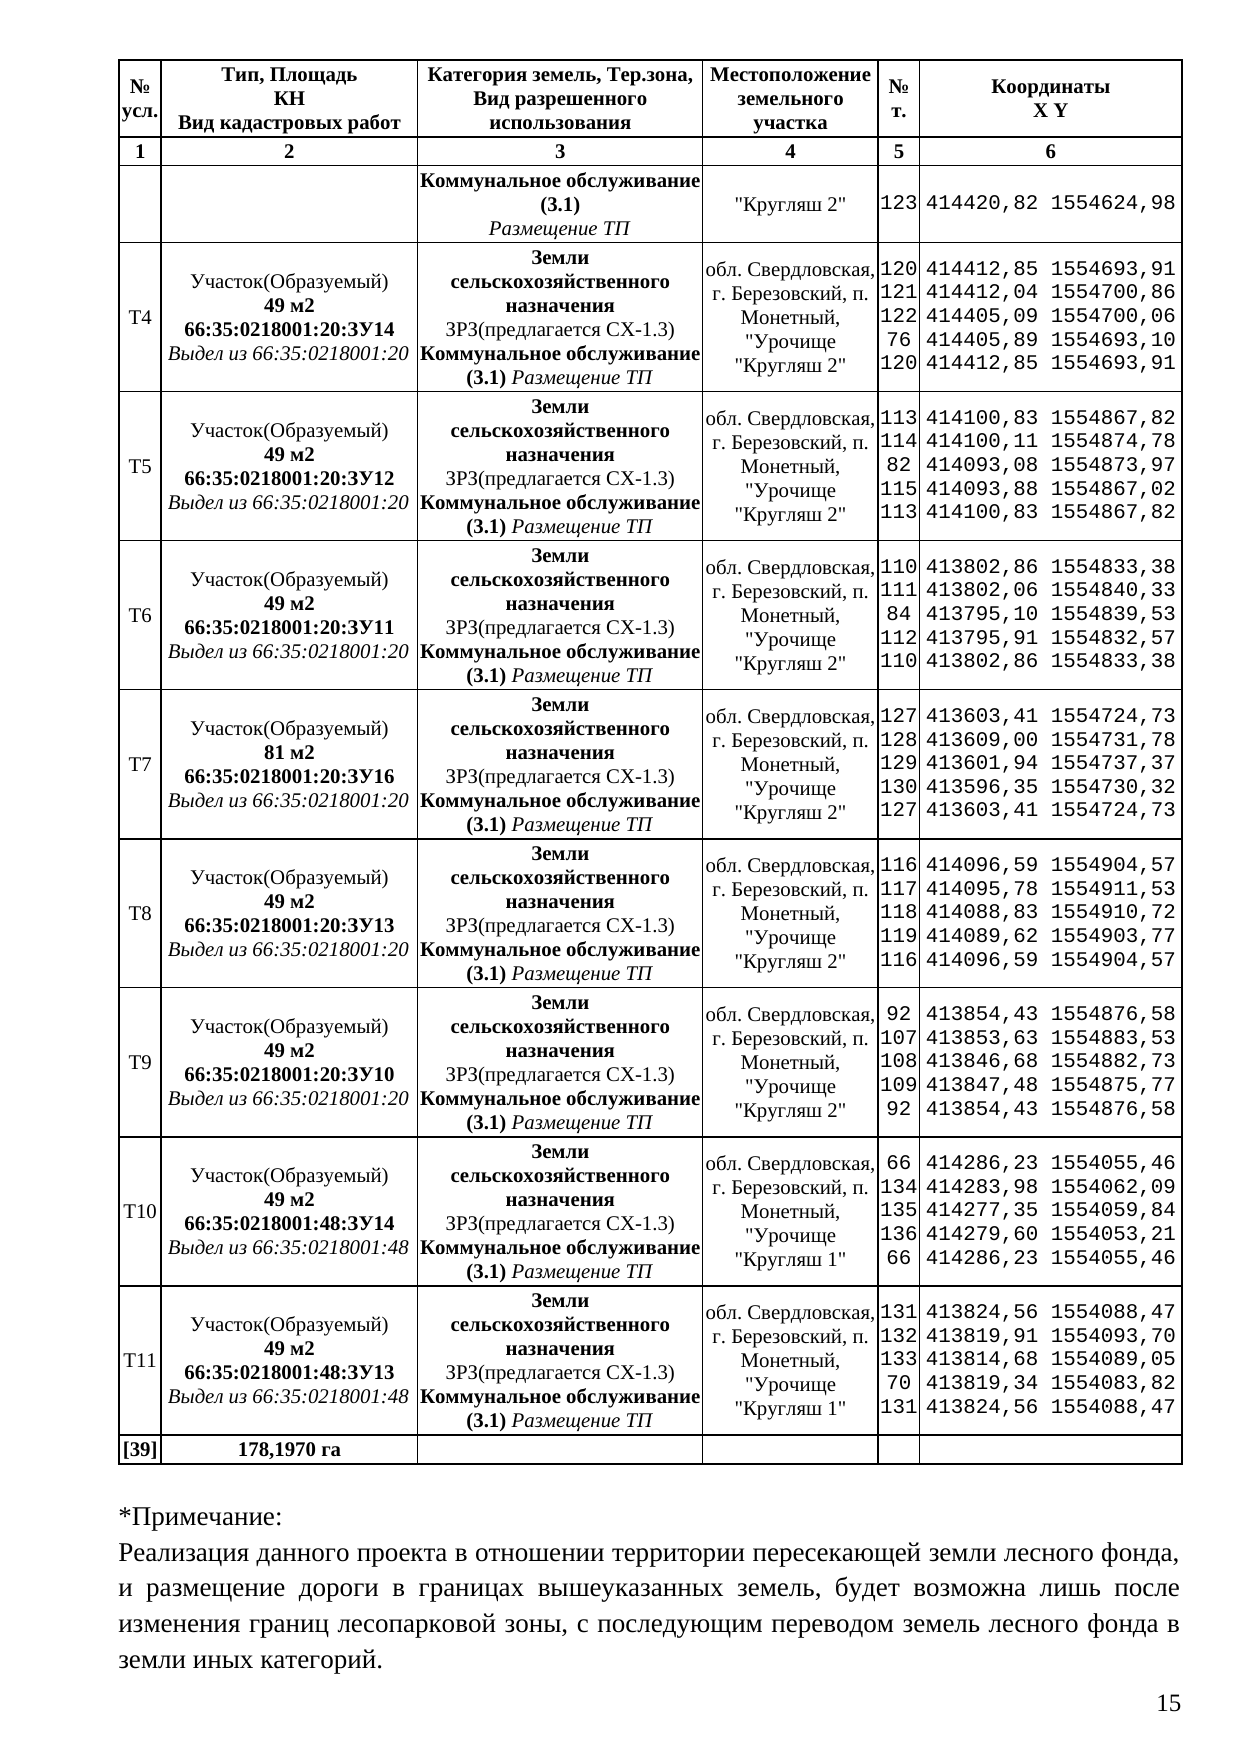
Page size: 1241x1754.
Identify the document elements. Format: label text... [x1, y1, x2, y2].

table_cell 116 117 118 119 116 [879, 840, 919, 987]
table_cell 414096,59 1554904,57 414095,78 1554911,53 414088,83 1554910,72 414089,62 1554903,77 414096,59 1554904,57 [920, 840, 1181, 987]
table_cell Т6 [120, 541, 160, 689]
table_cell Земли сельскохозяйственного назначения ЗРЗ(предлагается СХ-1.3) Коммунальное обслуживание (3.1) Размещение ТП [418, 392, 702, 540]
table_cell Т4 [120, 243, 160, 391]
table_cell обл. Свердловская, г. Березовский, п. Монетный, "Урочище "Кругляш 2" [703, 392, 877, 540]
table_header № т. [879, 61, 919, 136]
table_cell Т5 [120, 392, 160, 540]
table_cell Т9 [120, 988, 160, 1136]
table_cell [703, 1436, 877, 1463]
table_cell 414286,23 1554055,46 414283,98 1554062,09 414277,35 1554059,84 414279,60 1554053,21 414286,23 1554055,46 [920, 1138, 1181, 1285]
table_cell Земли сельскохозяйственного назначения ЗРЗ(предлагается СХ-1.3) Коммунальное обслуживание (3.1) Размещение ТП [418, 840, 702, 987]
table_cell 1 [120, 138, 160, 165]
table_cell обл. Свердловская, г. Березовский, п. Монетный, "Урочище "Кругляш 1" [703, 1138, 877, 1285]
table_cell 5 [879, 138, 919, 165]
table_cell 413854,43 1554876,58 413853,63 1554883,53 413846,68 1554882,73 413847,48 1554875,77 413854,43 1554876,58 [920, 988, 1181, 1136]
table_cell Т11 [120, 1287, 160, 1434]
table_cell [879, 1436, 919, 1463]
table_cell 92 107 108 109 92 [879, 988, 919, 1136]
table_cell Участок(Образуемый) 49 м2 66:35:0218001:20:ЗУ12 Выдел из 66:35:0218001:20 [162, 392, 417, 540]
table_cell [418, 166, 702, 242]
table_cell обл. Свердловская, г. Березовский, п. Монетный, "Урочище "Кругляш 2" [703, 690, 877, 838]
table_header Категория земель, Тер.зона, Вид разрешенного использования [418, 61, 702, 136]
table_header Тип, Площадь КН Вид кадастровых работ [162, 61, 417, 136]
table_cell 414412,85 1554693,91 414412,04 1554700,86 414405,09 1554700,06 414405,89 1554693,10 414412,85 1554693,91 [920, 243, 1181, 391]
table_cell 413824,56 1554088,47 413819,91 1554093,70 413814,68 1554089,05 413819,34 1554083,82 413824,56 1554088,47 [920, 1287, 1181, 1434]
table_header № усл. [120, 61, 160, 136]
text Реализация данного проекта в отношении территории пересекающей земли лесного фонда, и размещение дороги в границах вышеуказанных земель, будет возможна лишь после изменения границ лесопарковой зоны, с последующим переводом земель лесного фонда в земли иных категорий. [118, 1536, 1181, 1674]
table_cell Земли сельскохозяйственного назначения ЗРЗ(предлагается СХ-1.3) Коммунальное обслуживание (3.1) Размещение ТП [418, 1138, 702, 1285]
table_cell обл. Свердловская, г. Березовский, п. Монетный, "Урочище "Кругляш 2" [703, 243, 877, 391]
table_cell обл. Свердловская, г. Березовский, п. Монетный, "Урочище "Кругляш 1" [703, 1287, 877, 1434]
table_cell Земли сельскохозяйственного назначения ЗРЗ(предлагается СХ-1.3) Коммунальное обслуживание (3.1) Размещение ТП [418, 243, 702, 391]
table_cell Земли сельскохозяйственного назначения ЗРЗ(предлагается СХ-1.3) Коммунальное обслуживание (3.1) Размещение ТП [418, 988, 702, 1136]
table_cell [39] [120, 1436, 160, 1463]
table_cell 413603,41 1554724,73 413609,00 1554731,78 413601,94 1554737,37 413596,35 1554730,32 413603,41 1554724,73 [920, 690, 1181, 838]
table_header Местоположение земельного участка [703, 61, 877, 136]
table_cell 113 114 82 115 113 [879, 392, 919, 540]
table_cell 120 121 122 76 120 [879, 243, 919, 391]
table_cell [162, 166, 417, 242]
table_cell 127 128 129 130 127 [879, 690, 919, 838]
table_cell Т10 [120, 1138, 160, 1285]
table_cell Участок(Образуемый) 49 м2 66:35:0218001:20:ЗУ13 Выдел из 66:35:0218001:20 [162, 840, 417, 987]
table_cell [920, 166, 1181, 242]
table_cell Участок(Образуемый) 49 м2 66:35:0218001:20:ЗУ10 Выдел из 66:35:0218001:20 [162, 988, 417, 1136]
table_cell 414100,83 1554867,82 414100,11 1554874,78 414093,08 1554873,97 414093,88 1554867,02 414100,83 1554867,82 [920, 392, 1181, 540]
table_cell обл. Свердловская, г. Березовский, п. Монетный, "Урочище "Кругляш 2" [703, 840, 877, 987]
table_cell Участок(Образуемый) 49 м2 66:35:0218001:48:ЗУ14 Выдел из 66:35:0218001:48 [162, 1138, 417, 1285]
table_cell Земли сельскохозяйственного назначения ЗРЗ(предлагается СХ-1.3) Коммунальное обслуживание (3.1) Размещение ТП [418, 541, 702, 689]
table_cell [703, 166, 877, 242]
table_cell 4 [703, 138, 877, 165]
table_cell [920, 1436, 1181, 1463]
table_cell Участок(Образуемый) 49 м2 66:35:0218001:20:ЗУ11 Выдел из 66:35:0218001:20 [162, 541, 417, 689]
table_cell 3 [418, 138, 702, 165]
table_cell 413802,86 1554833,38 413802,06 1554840,33 413795,10 1554839,53 413795,91 1554832,57 413802,86 1554833,38 [920, 541, 1181, 689]
table_cell Т8 [120, 840, 160, 987]
table_cell [418, 1436, 702, 1463]
table_cell 178,1970 га [162, 1436, 417, 1463]
table_cell обл. Свердловская, г. Березовский, п. Монетный, "Урочище "Кругляш 2" [703, 988, 877, 1136]
table_cell Земли сельскохозяйственного назначения ЗРЗ(предлагается СХ-1.3) Коммунальное обслуживание (3.1) Размещение ТП [418, 1287, 702, 1434]
table_cell Участок(Образуемый) 49 м2 66:35:0218001:20:ЗУ14 Выдел из 66:35:0218001:20 [162, 243, 417, 391]
table_cell 2 [162, 138, 417, 165]
table_cell Участок(Образуемый) 81 м2 66:35:0218001:20:ЗУ16 Выдел из 66:35:0218001:20 [162, 690, 417, 838]
table_cell Земли сельскохозяйственного назначения ЗРЗ(предлагается СХ-1.3) Коммунальное обслуживание (3.1) Размещение ТП [418, 690, 702, 838]
table_cell 123 124 125 126 123 [879, 166, 919, 242]
table_cell 6 [920, 138, 1181, 165]
table_cell Участок(Образуемый) 49 м2 66:35:0218001:48:ЗУ13 Выдел из 66:35:0218001:48 [162, 1287, 417, 1434]
table_cell 66 134 135 136 66 [879, 1138, 919, 1285]
table_cell 110 111 84 112 110 [879, 541, 919, 689]
table_cell обл. Свердловская, г. Березовский, п. Монетный, "Урочище "Кругляш 2" [703, 541, 877, 689]
table_cell 131 132 133 70 131 [879, 1287, 919, 1434]
table_cell Т3 [120, 166, 160, 242]
table_header Координаты X Y [920, 61, 1181, 136]
text *Примечание: [118, 1500, 1181, 1531]
table_cell Т7 [120, 690, 160, 838]
